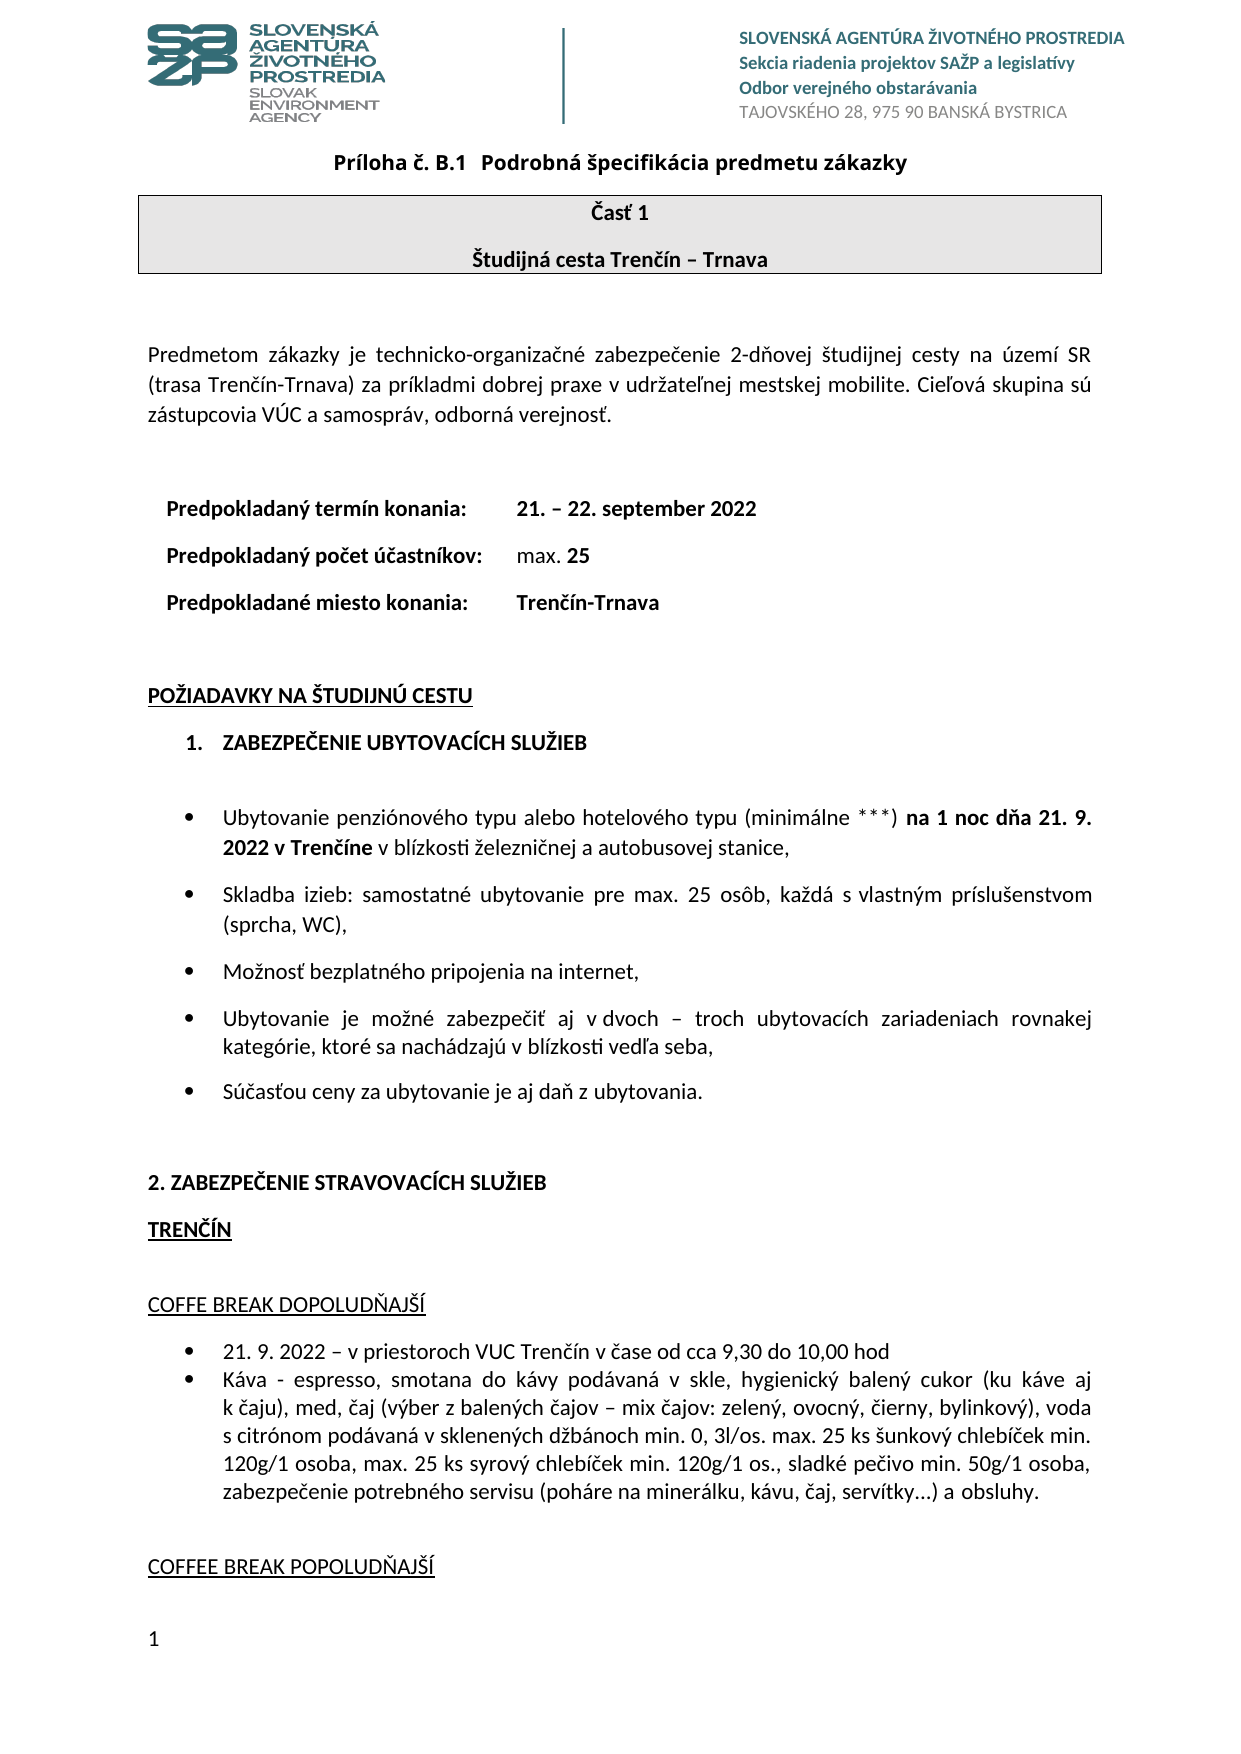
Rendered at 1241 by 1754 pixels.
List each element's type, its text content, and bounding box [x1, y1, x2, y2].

list Ubytovanie penziónového typu alebo hotelového typu (minimálne ***) na 1 noc dňa 21. 9. 2022 v Trenčíne v blízkosti železničnej a autobusovej stanice, [185, 803, 1093, 861]
list Skladba izieb: samostatné ubytovanie pre max. 25 osôb, každá s vlastným príslušenstvom (sprcha, WC), [185, 880, 1093, 938]
list Ubytovanie je možné zabezpečiť aj v dvoch – troch ubytovacích zariadeniach rovnakej kategórie, ktoré sa nachádzajú v blízkosti vedľa seba, [185, 1004, 1093, 1060]
text Predpokladaný počet účastníkov: max. 25 [166, 541, 1093, 569]
list Káva - espresso, smotana do kávy podávaná v skle, hygienický balený cukor (ku káve aj k čaju), med, čaj (výber z balených čajov – mix čajov: zelený, ovocný, čierny, bylinkový), voda s citrónom podávaná v sklenených džbánoch min. 0, 3l/os. max. 25 ks šunkový chlebíček min. 120g/1 osoba, max. 25 ks syrový chlebíček min. 120g/1 os., sladké pečivo min. 50g/1 osoba, zabezpečenie potrebného servisu (poháre na minerálku, kávu, čaj, servítky...) a obsluhy. [185, 1365, 1093, 1505]
text 2. ZABEZPEČENIE STRAVOVACÍCH SLUŽIEB [148, 1168, 1093, 1196]
text Študijná cesta Trenčín – Trnava [139, 242, 1101, 273]
text Časť 1 [139, 196, 1101, 226]
list Súčasťou ceny za ubytovanie je aj daň z ubytovania. [185, 1077, 1093, 1105]
picture [147, 21, 386, 122]
list 21. 9. 2022 – v priestoroch VUC Trenčín v čase od cca 9,30 do 10,00 hod [185, 1337, 1093, 1365]
text POŽIADAVKY NA ŠTUDIJNÚ CESTU [148, 681, 1093, 709]
list TRENČÍN [148, 1215, 1093, 1243]
text Predmetom zákazky je technicko-organizačné zabezpečenie 2-dňovej študijnej cesty na území SR (trasa Trenčín-Trnava) za príkladmi dobrej praxe v udržateľnej mestskej mobilite. Cieľová skupina sú zástupcovia VÚC a samospráv, odborná verejnosť. [148, 340, 1093, 428]
text Príloha č. B.1 Podrobná špecifikácia predmetu zákazky [148, 148, 1093, 176]
text COFFEE BREAK POPOLUDŇAJŠÍ [148, 1552, 1093, 1580]
list Možnosť bezplatného pripojenia na internet, [185, 957, 1093, 985]
text COFFE BREAK DOPOLUDŇAJŠÍ [148, 1290, 1093, 1318]
text Predpokladané miesto konania: Trenčín-Trnava [166, 588, 1093, 616]
list ZABEZPEČENIE UBYTOVACÍCH SLUŽIEB [185, 728, 1093, 756]
text Predpokladaný termín konania: 21. – 22. september 2022 [166, 494, 1093, 522]
